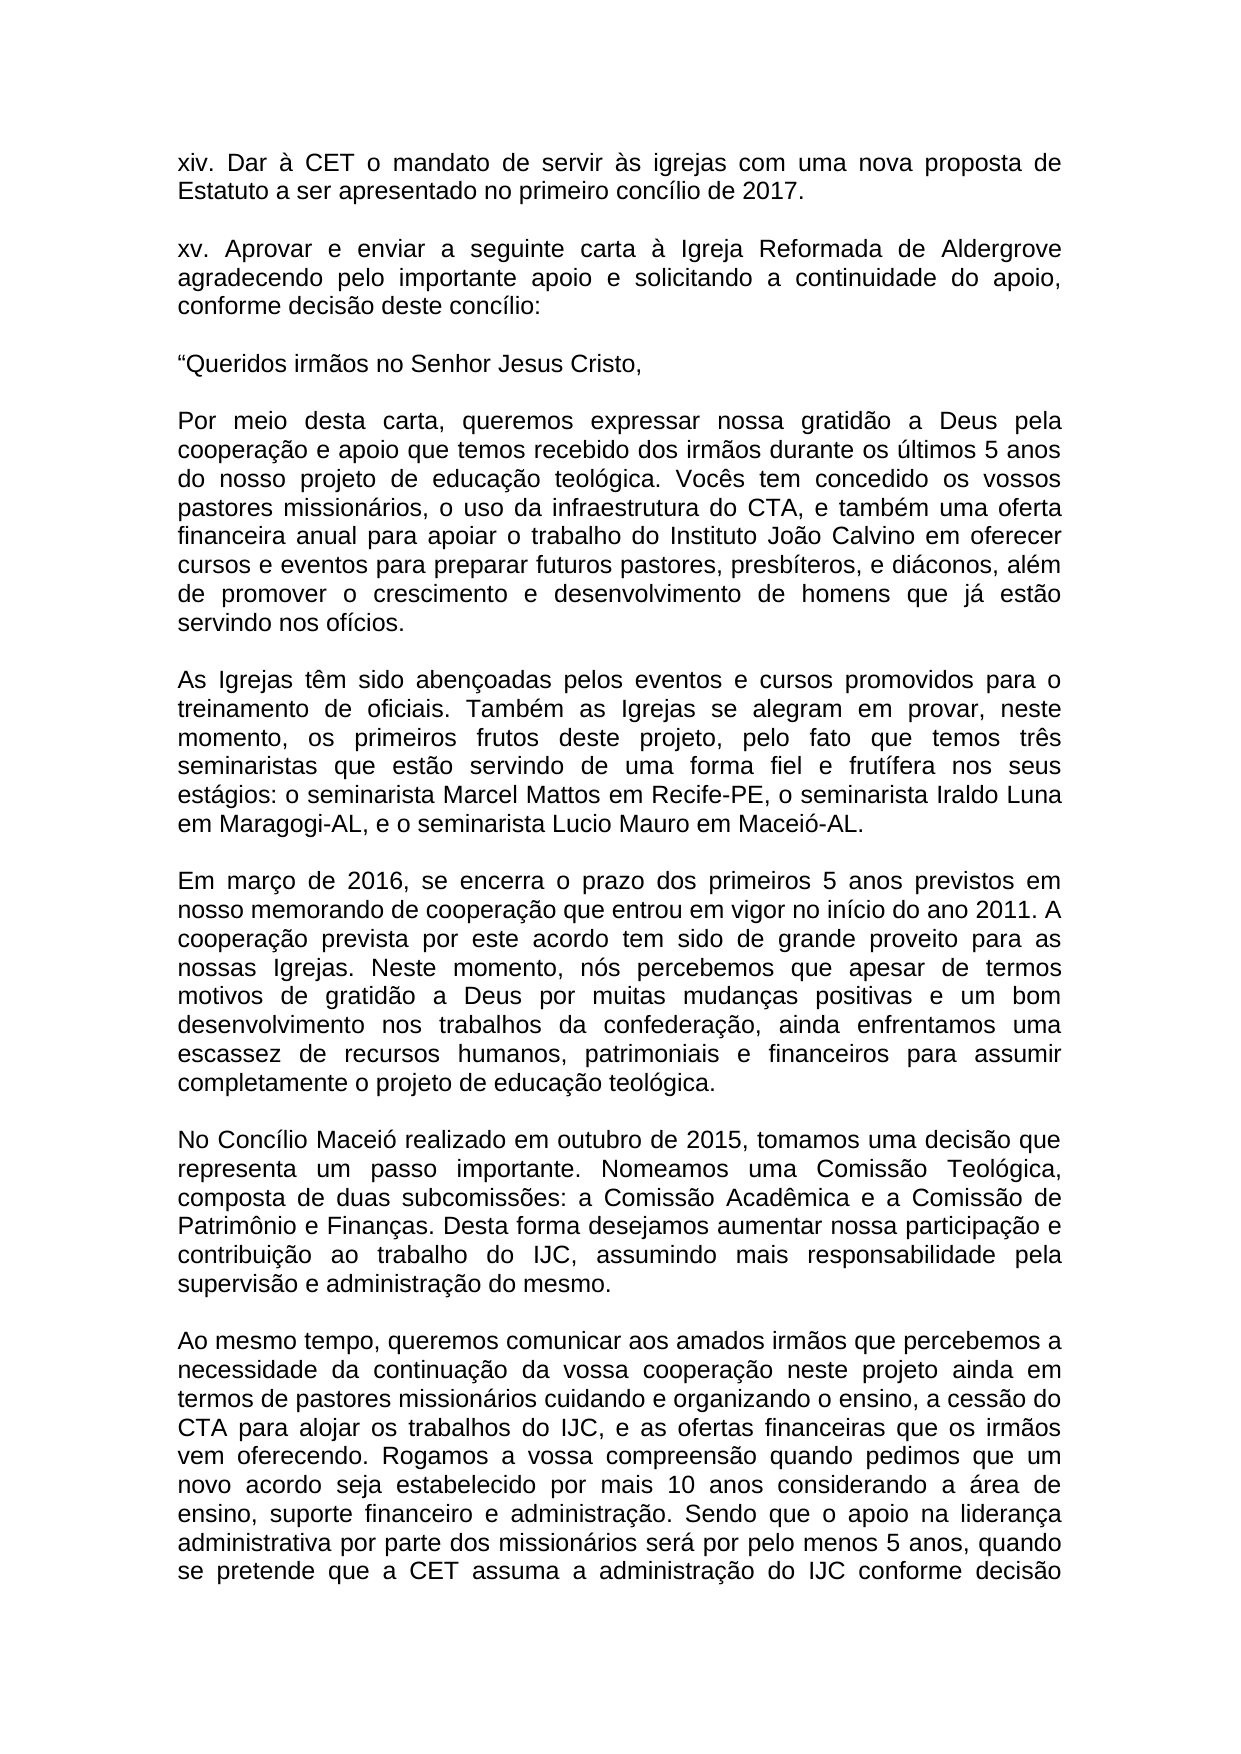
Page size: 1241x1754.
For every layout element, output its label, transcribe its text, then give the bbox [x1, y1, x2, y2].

text No Concílio Maceió realizado em outubro de 2015, tomamos uma decisão que representa um passo importante. Nomeamos uma Comissão Teológica, composta de duas subcomissões: a Comissão Acadêmica e a Comissão de Patrimônio e Finanças. Desta forma desejamos aumentar nossa participação e contribuição ao trabalho do IJC, assumindo mais responsabilidade pela supervisão e administração do mesmo. [177, 1125, 1063, 1298]
text Por meio desta carta, queremos expressar nossa gratidão a Deus pela cooperação e apoio que temos recebido dos irmãos durante os últimos 5 anos do nosso projeto de educação teológica. Vocês tem concedido os vossos pastores missionários, o uso da infraestrutura do CTA, e também uma oferta financeira anual para apoiar o trabalho do Instituto João Calvino em oferecer cursos e eventos para preparar futuros pastores, presbíteros, e diáconos, além de promover o crescimento e desenvolvimento de homens que já estão servindo nos ofícios. [177, 406, 1063, 636]
text “Queridos irmãos no Senhor Jesus Cristo, [177, 349, 1063, 378]
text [177, 1326, 1063, 1585]
text xiv. Dar à CET o mandato de servir às igrejas com uma nova proposta de Estatuto a ser apresentado no primeiro concílio de 2017. [177, 148, 1063, 205]
text xv. Aprovar e enviar a seguinte carta à Igreja Reformada de Aldergrove agradecendo pelo importante apoio e solicitando a continuidade do apoio, conforme decisão deste concílio: [177, 234, 1063, 320]
text Em março de 2016, se encerra o prazo dos primeiros 5 anos previstos em nosso memorando de cooperação que entrou em vigor no início do ano 2011. A cooperação prevista por este acordo tem sido de grande proveito para as nossas Igrejas. Neste momento, nós percebemos que apesar de termos motivos de gratidão a Deus por muitas mudanças positivas e um bom desenvolvimento nos trabalhos da confederação, ainda enfrentamos uma escassez de recursos humanos, patrimoniais e financeiros para assumir completamente o projeto de educação teológica. [177, 866, 1063, 1096]
text As Igrejas têm sido abençoadas pelos eventos e cursos promovidos para o treinamento de oficiais. Também as Igrejas se alegram em provar, neste momento, os primeiros frutos deste projeto, pelo fato que temos três seminaristas que estão servindo de uma forma fiel e frutífera nos seus estágios: o seminarista Marcel Mattos em Recife-PE, o seminarista Iraldo Luna em Maragogi-AL, e o seminarista Lucio Mauro em Maceió-AL. [177, 665, 1063, 838]
